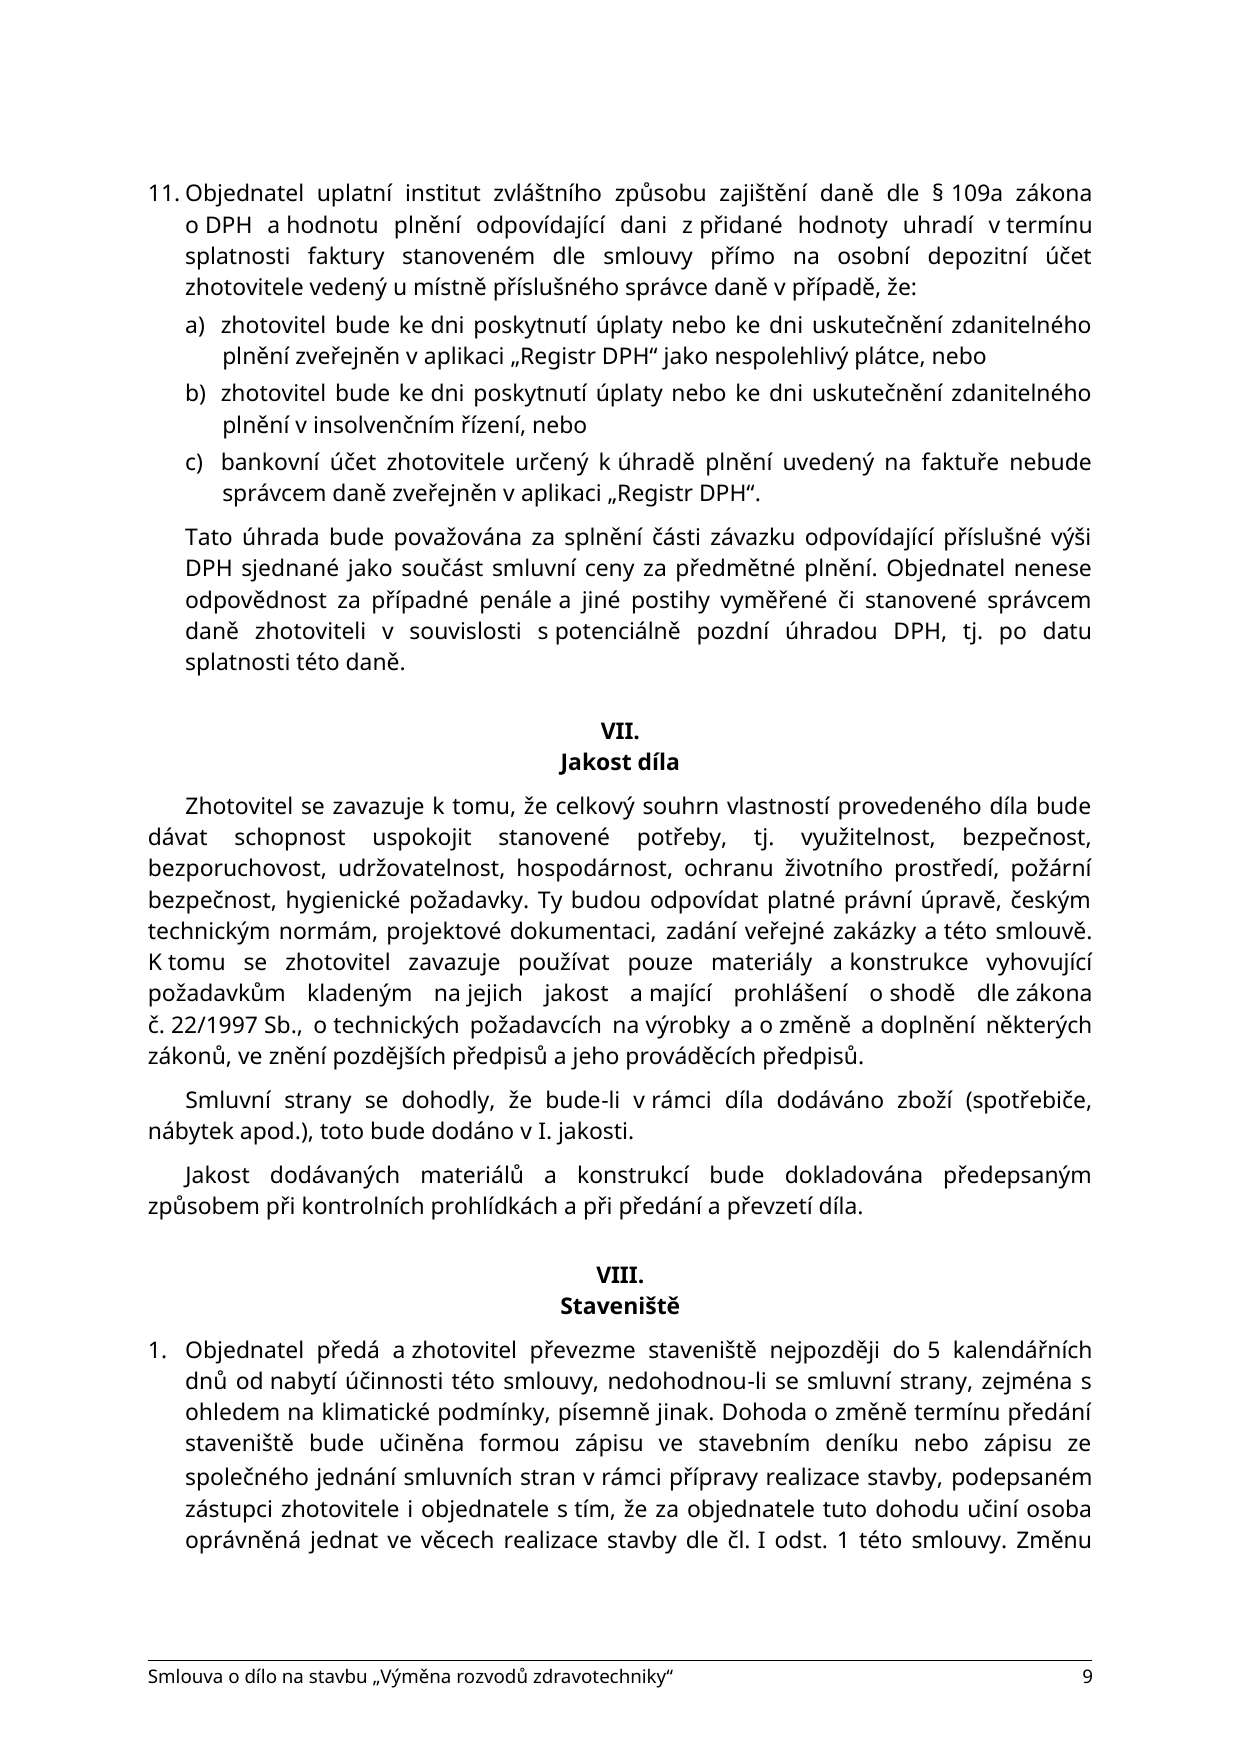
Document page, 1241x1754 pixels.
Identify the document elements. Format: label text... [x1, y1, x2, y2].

list Objednatel uplatní institut zvláštního způsobu zajištění daně dle § 109a zákona o DPH a hodnotu plnění odpovídající dani z přidané hodnoty uhradí v termínu splatnosti faktury stanoveném dle smlouvy přímo na osobní depozitní účet zhotovitele vedený u místně příslušného správce daně v případě, že: [148, 177, 1092, 302]
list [148, 1333, 1092, 1555]
list zhotovitel bude ke dni poskytnutí úplaty nebo ke dni uskutečnění zdanitelného plnění zveřejněn v aplikaci „Registr DPH“ jako nespolehlivý plátce, nebo [185, 308, 1092, 371]
text Tato úhrada bude považována za splnění části závazku odpovídající příslušné výši DPH sjednané jako součást smluvní ceny za předmětné plnění. Objednatel nenese odpovědnost za případné penále a jiné postihy vyměřené či stanovené správcem daně zhotoviteli v souvislosti s potenciálně pozdní úhradou DPH, tj. po datu splatnosti této daně. [185, 521, 1092, 677]
list Jakost dodávaných materiálů a konstrukcí bude dokladována předepsaným způsobem při kontrolních prohlídkách a při předání a převzetí díla. [148, 1158, 1092, 1221]
list Smluvní strany se dohodly, že bude-li v rámci díla dodáváno zboží (spotřebiče, nábytek apod.), toto bude dodáno v I. jakosti. [148, 1083, 1092, 1146]
list zhotovitel bude ke dni poskytnutí úplaty nebo ke dni uskutečnění zdanitelného plnění v insolvenčním řízení, nebo [185, 377, 1092, 440]
list bankovní účet zhotovitele určený k úhradě plnění uvedený na faktuře nebude správcem daně zveřejněn v aplikaci „Registr DPH“. [185, 446, 1092, 508]
text VIII. Staveniště [148, 1258, 1092, 1321]
list Zhotovitel se zavazuje k tomu, že celkový souhrn vlastností provedeného díla bude dávat schopnost uspokojit stanovené potřeby, tj. využitelnost, bezpečnost, bezporuchovost, udržovatelnost, hospodárnost, ochranu životního prostředí, požární bezpečnost, hygienické požadavky. Ty budou odpovídat platné právní úpravě, českým technickým normám, projektové dokumentaci, zadání veřejné zakázky a této smlouvě. K tomu se zhotovitel zavazuje používat pouze materiály a konstrukce vyhovující požadavkům kladeným na jejich jakost a mající prohlášení o shodě dle zákona č. 22/1997 Sb., o technických požadavcích na výrobky a o změně a doplnění některých zákonů, ve znění pozdějších předpisů a jeho prováděcích předpisů. [148, 790, 1092, 1071]
text VII. Jakost díla [148, 715, 1092, 777]
